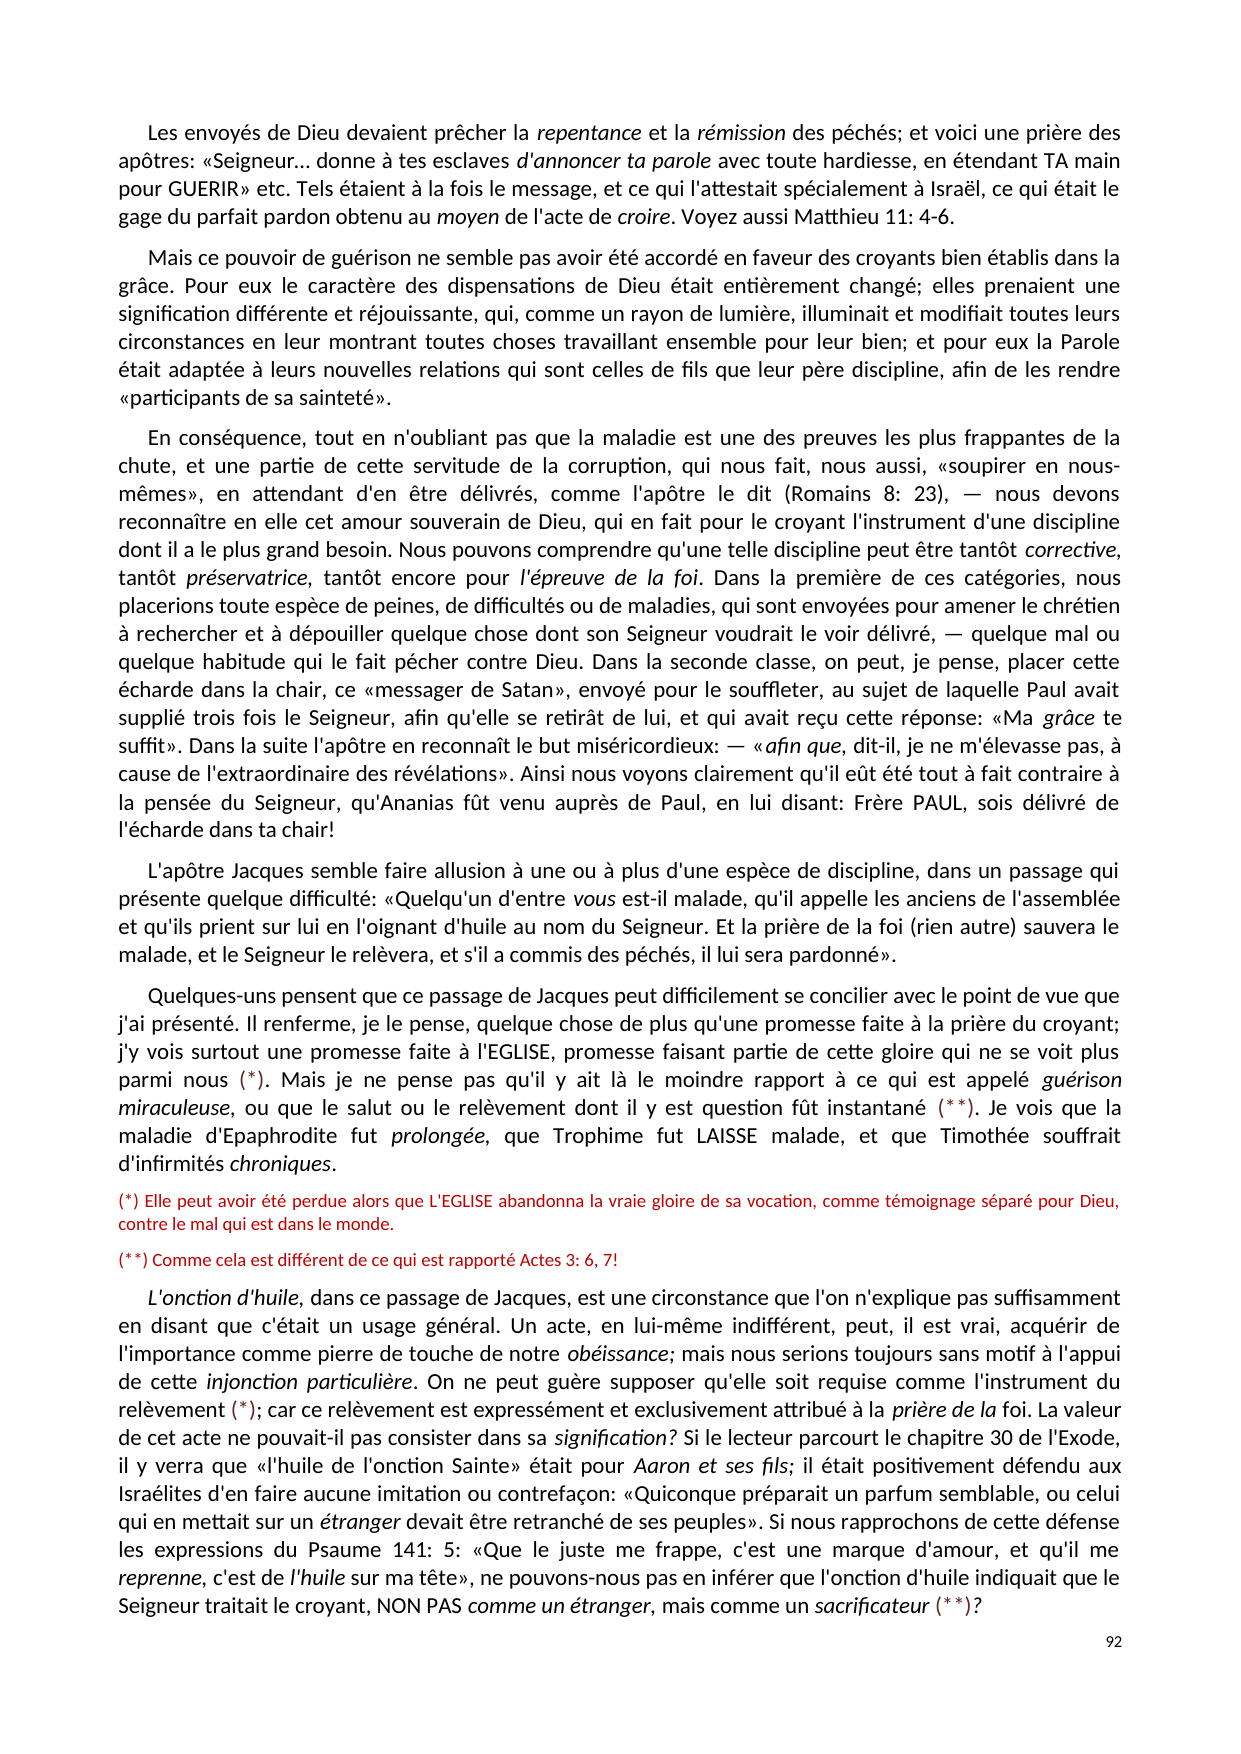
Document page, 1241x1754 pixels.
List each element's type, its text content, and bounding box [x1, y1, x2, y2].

text L'apôtre Jacques semble faire allusion à une ou à plus d'une espèce de discipline, dans un passage qui présente quelque difficulté: «Quelqu'un d'entre vous est-il malade, qu'il appelle les anciens de l'assemblée et qu'ils prient sur lui en l'oignant d'huile au nom du Seigneur. Et la prière de la foi (rien autre) sauvera le malade, et le Seigneur le relèvera, et s'il a commis des péchés, il lui sera pardonné». [118, 856, 1122, 968]
text (*) Elle peut avoir été perdue alors que L'EGLISE abandonna la vraie gloire de sa vocation, comme témoignage séparé pour Dieu, contre le mal qui est dans le monde. [118, 1189, 1122, 1235]
text Mais ce pouvoir de guérison ne semble pas avoir été accordé en faveur des croyants bien établis dans la grâce. Pour eux le caractère des dispensations de Dieu était entièrement changé; elles prenaient une signification différente et réjouissante, qui, comme un rayon de lumière, illuminait et modifiait toutes leurs circonstances en leur montrant toutes choses travaillant ensemble pour leur bien; et pour eux la Parole était adaptée à leurs nouvelles relations qui sont celles de fils que leur père discipline, afin de les rendre «participants de sa sainteté». [118, 243, 1122, 411]
text L'onction d'huile, dans ce passage de Jacques, est une circonstance que l'on n'explique pas suffisamment en disant que c'était un usage général. Un acte, en lui-même indifférent, peut, il est vrai, acquérir de l'importance comme pierre de touche de notre obéissance; mais nous serions toujours sans motif à l'appui de cette injonction particulière. On ne peut guère supposer qu'elle soit requise comme l'instrument du relèvement (*); car ce relèvement est expressément et exclusivement attribué à la prière de la foi. La valeur de cet acte ne pouvait-il pas consister dans sa signification? Si le lecteur parcourt le chapitre 30 de l'Exode, il y verra que «l'huile de l'onction Sainte» était pour Aaron et ses fils; il était positivement défendu aux Israélites d'en faire aucune imitation ou contrefaçon: «Quiconque préparait un parfum semblable, ou celui qui en mettait sur un étranger devait être retranché de ses peuples». Si nous rapprochons de cette défense les expressions du Psaume 141: 5: «Que le juste me frappe, c'est une marque d'amour, et qu'il me reprenne, c'est de l'huile sur ma tête», ne pouvons-nous pas en inférer que l'onction d'huile indiquait que le Seigneur traitait le croyant, NON PAS comme un étranger, mais comme un sacrificateur (**)? [118, 1283, 1122, 1619]
text Quelques-uns pensent que ce passage de Jacques peut difficilement se concilier avec le point de vue que j'ai présenté. Il renferme, je le pense, quelque chose de plus qu'une promesse faite à la prière du croyant; j'y vois surtout une promesse faite à l'EGLISE, promesse faisant partie de cette gloire qui ne se voit plus parmi nous (*). Mais je ne pense pas qu'il y ait là le moindre rapport à ce qui est appelé guérison miraculeuse, ou que le salut ou le relèvement dont il y est question fût instantané (**). Je vois que la maladie d'Epaphrodite fut prolongée, que Trophime fut LAISSE malade, et que Timothée souffrait d'infirmités chroniques. [118, 981, 1122, 1177]
text Les envoyés de Dieu devaient prêcher la repentance et la rémission des péchés; et voici une prière des apôtres: «Seigneur… donne à tes esclaves d'annoncer ta parole avec toute hardiesse, en étendant TA main pour GUERIR» etc. Tels étaient à la fois le message, et ce qui l'attestait spécialement à Israël, ce qui était le gage du parfait pardon obtenu au moyen de l'acte de croire. Voyez aussi Matthieu 11: 4-6. [118, 118, 1122, 230]
text (**) Comme cela est différent de ce qui est rapporté Actes 3: 6, 7! [118, 1248, 1122, 1271]
text En conséquence, tout en n'oubliant pas que la maladie est une des preuves les plus frappantes de la chute, et une partie de cette servitude de la corruption, qui nous fait, nous aussi, «soupirer en nous-mêmes», en attendant d'en être délivrés, comme l'apôtre le dit (Romains 8: 23), — nous devons reconnaître en elle cet amour souverain de Dieu, qui en fait pour le croyant l'instrument d'une discipline dont il a le plus grand besoin. Nous pouvons comprendre qu'une telle discipline peut être tantôt corrective, tantôt préservatrice, tantôt encore pour l'épreuve de la foi. Dans la première de ces catégories, nous placerions toute espèce de peines, de difficultés ou de maladies, qui sont envoyées pour amener le chrétien à rechercher et à dépouiller quelque chose dont son Seigneur voudrait le voir délivré, — quelque mal ou quelque habitude qui le fait pécher contre Dieu. Dans la seconde classe, on peut, je pense, placer cette écharde dans la chair, ce «messager de Satan», envoyé pour le souffleter, au sujet de laquelle Paul avait supplié trois fois le Seigneur, afin qu'elle se retirât de lui, et qui avait reçu cette réponse: «Ma grâce te suffit». Dans la suite l'apôtre en reconnaît le but miséricordieux: — «afin que, dit-il, je ne m'élevasse pas, à cause de l'extraordinaire des révélations». Ainsi nous voyons clairement qu'il eût été tout à fait contraire à la pensée du Seigneur, qu'Ananias fût venu auprès de Paul, en lui disant: Frère PAUL, sois délivré de l'écharde dans ta chair! [118, 423, 1122, 844]
